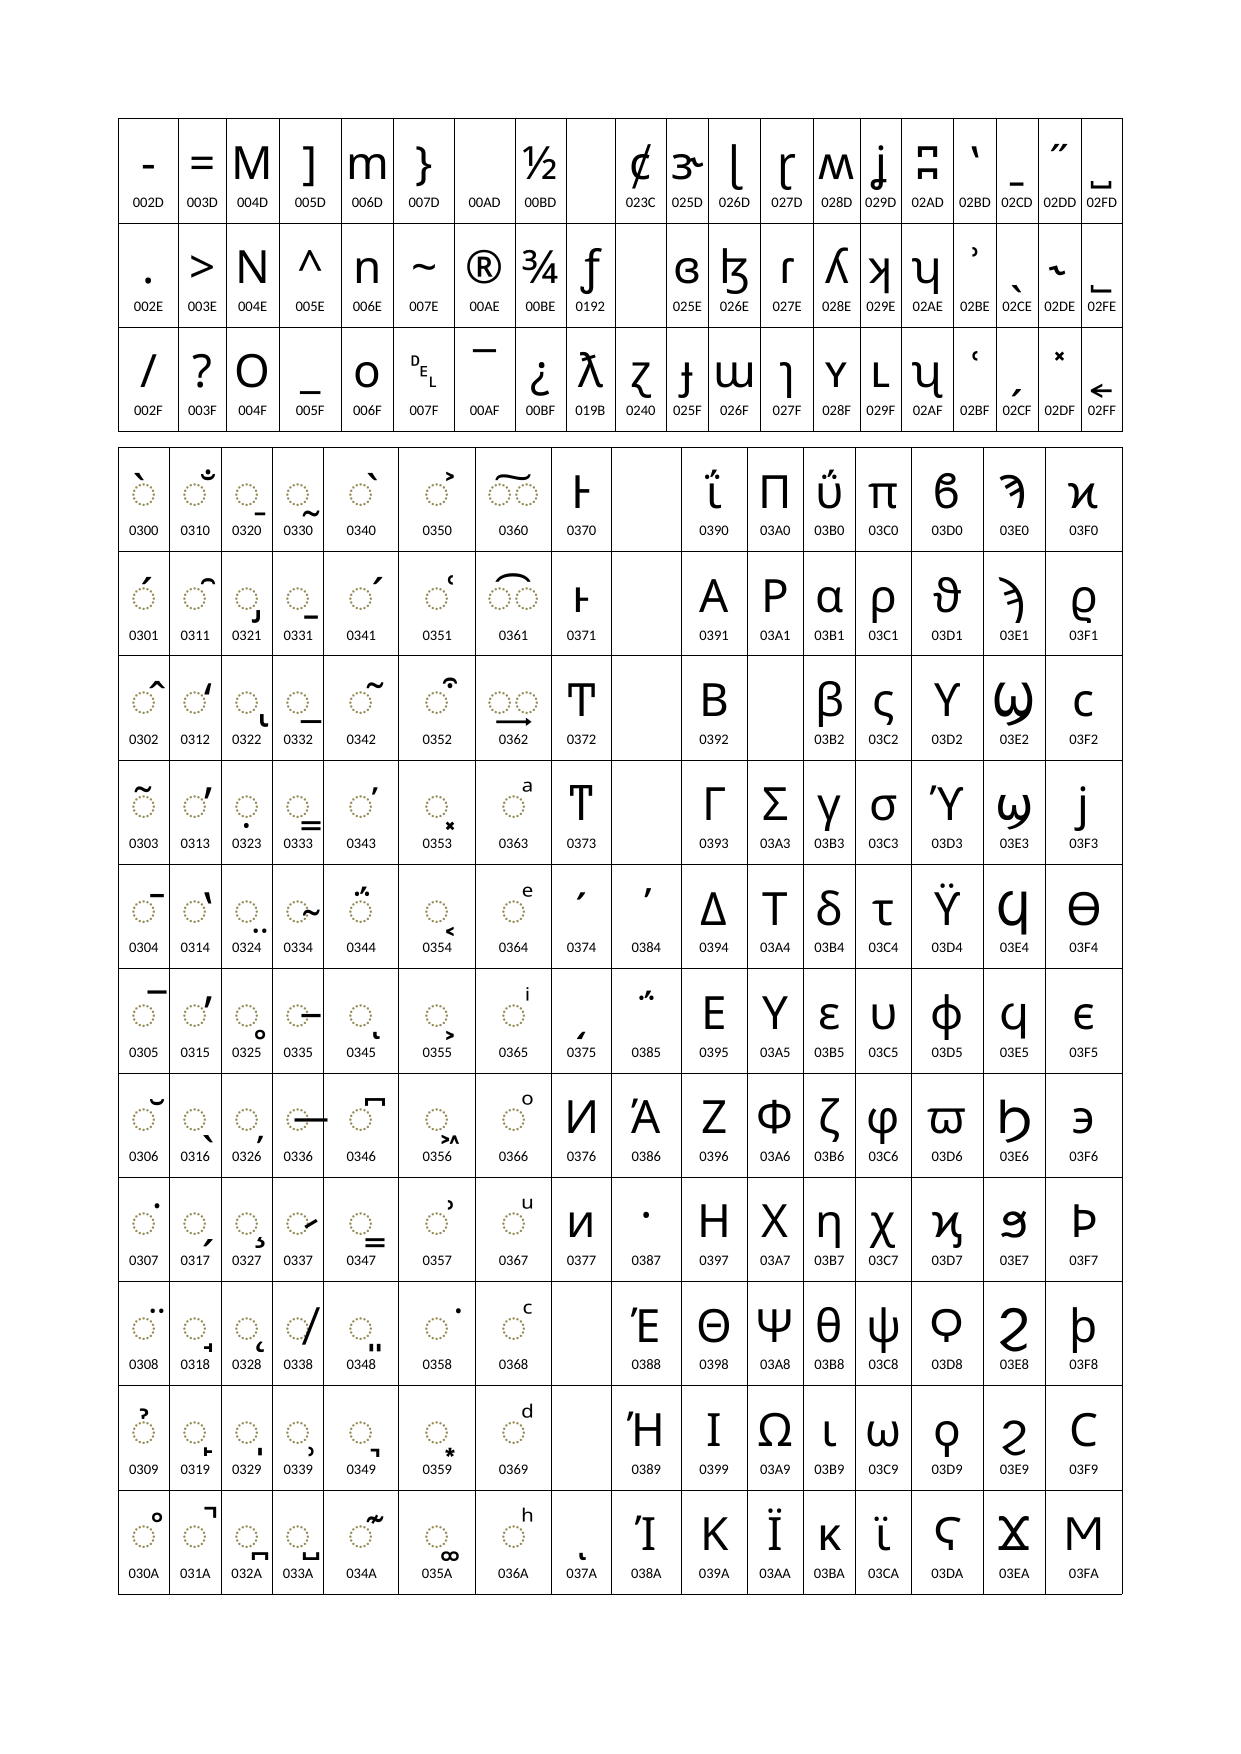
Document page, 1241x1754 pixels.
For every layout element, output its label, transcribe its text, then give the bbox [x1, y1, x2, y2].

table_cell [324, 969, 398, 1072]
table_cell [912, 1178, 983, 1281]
table_cell ɞ 025E [667, 224, 708, 327]
table_cell ɽ 027D [761, 119, 813, 222]
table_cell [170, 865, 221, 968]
table_header π 03C0 [856, 448, 911, 551]
table_cell ◌‌͢◌ 0362 [476, 656, 551, 759]
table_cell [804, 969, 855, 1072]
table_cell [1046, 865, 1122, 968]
table_header ◌‌̰ 0330 [273, 448, 323, 551]
table_cell ␡ 007F [394, 328, 454, 431]
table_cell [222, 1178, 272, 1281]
table_cell ɟ 025F [667, 328, 708, 431]
table_header ◌‌͐ 0350 [399, 448, 475, 551]
table_cell ƒ 0192 [567, 224, 615, 327]
table_cell ɮ 026E [709, 224, 760, 327]
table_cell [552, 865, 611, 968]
table_cell ˝ 02DD [1039, 119, 1081, 222]
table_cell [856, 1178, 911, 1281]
table_cell [748, 656, 803, 759]
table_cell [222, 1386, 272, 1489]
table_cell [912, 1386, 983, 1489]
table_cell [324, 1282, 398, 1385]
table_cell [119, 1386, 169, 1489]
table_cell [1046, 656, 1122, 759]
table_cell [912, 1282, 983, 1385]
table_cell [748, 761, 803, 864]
table_cell ˟ 02DF [1039, 328, 1081, 431]
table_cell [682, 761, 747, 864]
table_cell - 002D [119, 119, 178, 222]
table_header ϰ 03F0 [1046, 448, 1122, 551]
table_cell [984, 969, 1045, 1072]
table_cell Ͳ 0372 [552, 656, 611, 759]
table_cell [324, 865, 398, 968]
table_cell > 003E [179, 224, 226, 327]
table_cell ◌‌́ 0301 [119, 552, 169, 655]
table_cell ◌‌͑ 0351 [399, 552, 475, 655]
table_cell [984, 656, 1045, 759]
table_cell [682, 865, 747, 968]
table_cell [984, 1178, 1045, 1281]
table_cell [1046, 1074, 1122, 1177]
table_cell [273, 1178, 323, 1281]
table_cell O 004F [227, 328, 279, 431]
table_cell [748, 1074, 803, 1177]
table_cell m 006D [342, 119, 393, 222]
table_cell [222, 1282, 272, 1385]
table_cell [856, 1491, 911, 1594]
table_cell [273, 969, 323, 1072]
table_header ◌‌̠ 0320 [222, 448, 272, 551]
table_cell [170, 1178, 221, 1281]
table_cell ¿ 00BF [516, 328, 566, 431]
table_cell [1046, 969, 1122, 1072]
table_cell ˽ 02FD [1082, 119, 1122, 222]
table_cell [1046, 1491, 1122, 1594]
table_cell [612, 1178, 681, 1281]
table_cell ͱ 0371 [552, 552, 611, 655]
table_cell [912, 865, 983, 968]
table_cell ◌‌̲ 0332 [273, 656, 323, 759]
table_cell [567, 119, 615, 222]
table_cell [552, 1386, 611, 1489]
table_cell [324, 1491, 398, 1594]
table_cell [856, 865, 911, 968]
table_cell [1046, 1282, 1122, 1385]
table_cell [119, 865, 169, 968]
table_cell ◌‌͂ 0342 [324, 656, 398, 759]
table_cell ɭ 026D [709, 119, 760, 222]
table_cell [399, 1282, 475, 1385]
table_cell / 002F [119, 328, 178, 431]
table_cell M 004D [227, 119, 279, 222]
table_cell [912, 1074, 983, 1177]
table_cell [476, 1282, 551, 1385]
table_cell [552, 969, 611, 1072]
table_cell ~ 007E [394, 224, 454, 327]
table_cell _ 005F [280, 328, 341, 431]
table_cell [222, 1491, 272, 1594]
table_cell o 006F [342, 328, 393, 431]
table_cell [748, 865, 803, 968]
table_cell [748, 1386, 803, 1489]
table_cell ˿ 02FF [1082, 328, 1122, 431]
table_header ϐ 03D0 [912, 448, 983, 551]
table_cell ʿ 02BF [954, 328, 996, 431]
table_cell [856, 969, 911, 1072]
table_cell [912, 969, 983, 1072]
table_cell ◌‌̑ 0311 [170, 552, 221, 655]
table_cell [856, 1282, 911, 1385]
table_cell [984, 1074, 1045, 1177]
table_cell N 004E [227, 224, 279, 327]
table_header Ͱ 0370 [552, 448, 611, 551]
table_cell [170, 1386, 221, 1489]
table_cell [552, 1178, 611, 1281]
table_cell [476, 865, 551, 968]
table_cell Ρ 03A1 [748, 552, 803, 655]
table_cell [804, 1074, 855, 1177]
table_cell ­ 00AD [455, 119, 515, 222]
table_cell ʏ 028F [814, 328, 860, 431]
table_cell [612, 656, 681, 759]
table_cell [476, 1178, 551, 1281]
table_cell ʮ 02AE [902, 224, 953, 327]
table_cell Β 0392 [682, 656, 747, 759]
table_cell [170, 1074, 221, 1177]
table_cell ◌‌͡◌ 0361 [476, 552, 551, 655]
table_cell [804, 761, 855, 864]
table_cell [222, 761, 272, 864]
table_header ΰ 03B0 [804, 448, 855, 551]
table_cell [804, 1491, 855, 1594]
table_cell [616, 224, 666, 327]
table_cell ® 00AE [455, 224, 515, 327]
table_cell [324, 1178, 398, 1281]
table_header [612, 448, 681, 551]
table_cell ◌‌́ 0341 [324, 552, 398, 655]
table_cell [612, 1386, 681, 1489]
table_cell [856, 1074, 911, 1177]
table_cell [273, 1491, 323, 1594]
table_cell ɿ 027F [761, 328, 813, 431]
table_cell ʍ 028D [814, 119, 860, 222]
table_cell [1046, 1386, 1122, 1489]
table_cell ʞ 029E [861, 224, 901, 327]
table_cell ς 03C2 [856, 656, 911, 759]
table_header ◌‌͠◌ 0360 [476, 448, 551, 551]
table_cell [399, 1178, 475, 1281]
table_cell ^ 005E [280, 224, 341, 327]
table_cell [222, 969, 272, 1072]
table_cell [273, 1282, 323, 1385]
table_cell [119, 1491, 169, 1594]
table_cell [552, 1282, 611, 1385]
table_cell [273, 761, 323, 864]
table_cell ◌‌̒ 0312 [170, 656, 221, 759]
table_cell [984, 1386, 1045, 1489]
table_cell ɾ 027E [761, 224, 813, 327]
table_header Ϡ 03E0 [984, 448, 1045, 551]
table_cell ρ 03C1 [856, 552, 911, 655]
table_cell ◌‌̡ 0321 [222, 552, 272, 655]
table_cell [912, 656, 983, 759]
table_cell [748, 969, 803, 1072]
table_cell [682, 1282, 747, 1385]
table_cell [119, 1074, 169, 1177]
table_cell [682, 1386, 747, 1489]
table_cell ϑ 03D1 [912, 552, 983, 655]
table_cell ˎ 02CE [997, 224, 1038, 327]
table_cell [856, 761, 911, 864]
table_cell ϡ 03E1 [984, 552, 1045, 655]
table_header ◌‌̀ 0340 [324, 448, 398, 551]
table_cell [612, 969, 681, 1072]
table_header ◌‌̀ 0300 [119, 448, 169, 551]
table_cell ƛ 019B [567, 328, 615, 431]
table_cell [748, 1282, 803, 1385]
table_cell ◌‌̢ 0322 [222, 656, 272, 759]
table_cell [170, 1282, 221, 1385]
table_cell ʎ 028E [814, 224, 860, 327]
table_cell ʽ 02BD [954, 119, 996, 222]
table_cell ] 005D [280, 119, 341, 222]
table_cell ◌‌̂ 0302 [119, 656, 169, 759]
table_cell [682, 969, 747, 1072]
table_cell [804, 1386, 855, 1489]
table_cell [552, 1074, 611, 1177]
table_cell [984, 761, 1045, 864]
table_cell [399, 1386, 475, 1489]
table_cell ˍ 02CD [997, 119, 1038, 222]
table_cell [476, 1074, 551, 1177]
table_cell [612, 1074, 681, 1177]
table_cell ◌‌̱ 0331 [273, 552, 323, 655]
table_cell ◌‌͒ 0352 [399, 656, 475, 759]
table_cell n 006E [342, 224, 393, 327]
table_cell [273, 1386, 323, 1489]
table_cell ɯ 026F [709, 328, 760, 431]
table_cell ˾ 02FE [1082, 224, 1122, 327]
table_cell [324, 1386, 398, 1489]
table_header ◌‌̐ 0310 [170, 448, 221, 551]
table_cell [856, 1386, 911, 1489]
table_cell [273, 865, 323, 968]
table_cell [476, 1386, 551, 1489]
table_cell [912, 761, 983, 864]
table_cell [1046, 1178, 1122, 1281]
table_cell ʟ 029F [861, 328, 901, 431]
table_cell ½ 00BD [516, 119, 566, 222]
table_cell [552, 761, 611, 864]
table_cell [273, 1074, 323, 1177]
table_cell [612, 552, 681, 655]
table_cell ¾ 00BE [516, 224, 566, 327]
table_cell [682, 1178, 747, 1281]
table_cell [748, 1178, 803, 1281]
table_cell ˞ 02DE [1039, 224, 1081, 327]
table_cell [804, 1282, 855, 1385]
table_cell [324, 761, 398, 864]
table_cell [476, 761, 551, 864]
table_cell ? 003F [179, 328, 226, 431]
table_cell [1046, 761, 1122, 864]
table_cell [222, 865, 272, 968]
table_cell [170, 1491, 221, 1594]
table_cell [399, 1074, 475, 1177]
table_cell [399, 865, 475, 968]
table_cell ¯ 00AF [455, 328, 515, 431]
table_cell β 03B2 [804, 656, 855, 759]
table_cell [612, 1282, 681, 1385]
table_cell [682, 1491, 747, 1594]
table_cell ʯ 02AF [902, 328, 953, 431]
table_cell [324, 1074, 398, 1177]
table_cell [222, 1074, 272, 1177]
table_cell } 007D [394, 119, 454, 222]
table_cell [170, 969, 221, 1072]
table_cell Α 0391 [682, 552, 747, 655]
table_header Π 03A0 [748, 448, 803, 551]
table_cell = 003D [179, 119, 226, 222]
table_cell ʝ 029D [861, 119, 901, 222]
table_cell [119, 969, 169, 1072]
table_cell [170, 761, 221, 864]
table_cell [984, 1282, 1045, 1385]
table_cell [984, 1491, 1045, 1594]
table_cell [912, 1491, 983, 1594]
table_cell ϱ 03F1 [1046, 552, 1122, 655]
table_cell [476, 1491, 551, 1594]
table_cell ɝ 025D [667, 119, 708, 222]
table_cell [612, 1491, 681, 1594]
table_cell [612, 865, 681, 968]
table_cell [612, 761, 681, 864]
table_cell . 002E [119, 224, 178, 327]
table_cell ʾ 02BE [954, 224, 996, 327]
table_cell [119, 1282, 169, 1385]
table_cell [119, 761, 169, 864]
table_header ΐ 0390 [682, 448, 747, 551]
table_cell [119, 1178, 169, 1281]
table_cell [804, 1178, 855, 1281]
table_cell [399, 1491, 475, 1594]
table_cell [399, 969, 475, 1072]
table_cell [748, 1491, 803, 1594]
table_cell ˏ 02CF [997, 328, 1038, 431]
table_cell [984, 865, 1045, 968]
table_cell ȼ 023C [616, 119, 666, 222]
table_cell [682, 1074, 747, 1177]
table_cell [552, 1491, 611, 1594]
table_cell ʭ 02AD [902, 119, 953, 222]
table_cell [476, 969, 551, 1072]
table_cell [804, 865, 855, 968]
table_cell ɀ 0240 [616, 328, 666, 431]
table_cell α 03B1 [804, 552, 855, 655]
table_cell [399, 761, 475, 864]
